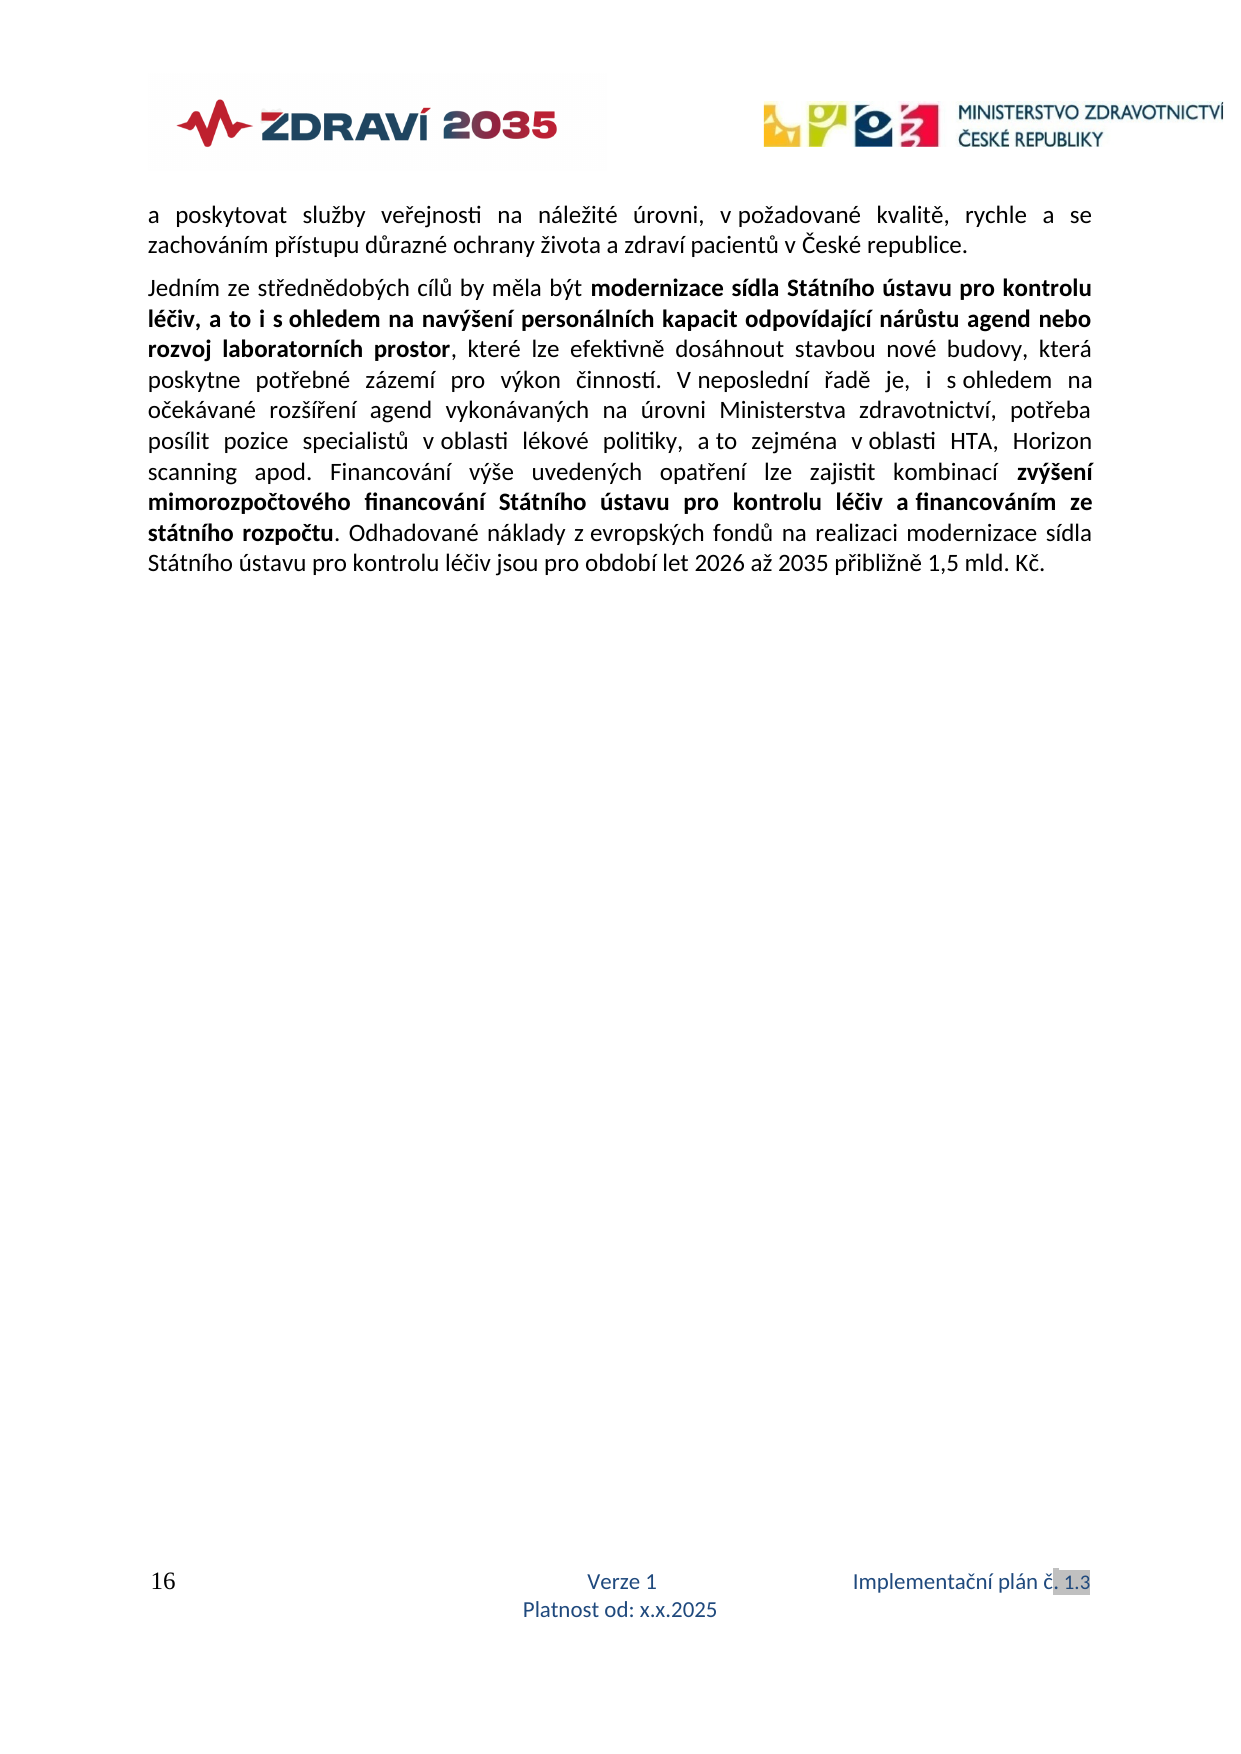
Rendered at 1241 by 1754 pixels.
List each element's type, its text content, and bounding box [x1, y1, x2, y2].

text Jedním ze střednědobých cílů by měla být modernizace sídla Státního ústavu pro kontrolu léčiv, a to i s ohledem na navýšení personálních kapacit odpovídající nárůstu agend nebo rozvoj laboratorních prostor, které lze efektivně dosáhnout stavbou nové budovy, která poskytne potřebné zázemí pro výkon činností. V neposlední řadě je, i s ohledem na očekávané rozšíření agend vykonávaných na úrovni Ministerstva zdravotnictví, potřeba posílit pozice specialistů v oblasti lékové politiky, a to zejména v oblasti HTA, Horizon scanning apod. Financování výše uvedených opatření lze zajistit kombinací zvýšení mimorozpočtového financování Státního ústavu pro kontrolu léčiv a financováním ze státního rozpočtu. Odhadované náklady z evropských fondů na realizaci modernizace sídla Státního ústavu pro kontrolu léčiv jsou pro období let 2026 až 2035 přibližně 1,5 mld. Kč. [148, 272, 1093, 578]
picture [763, 101, 1224, 147]
picture [147, 73, 607, 171]
